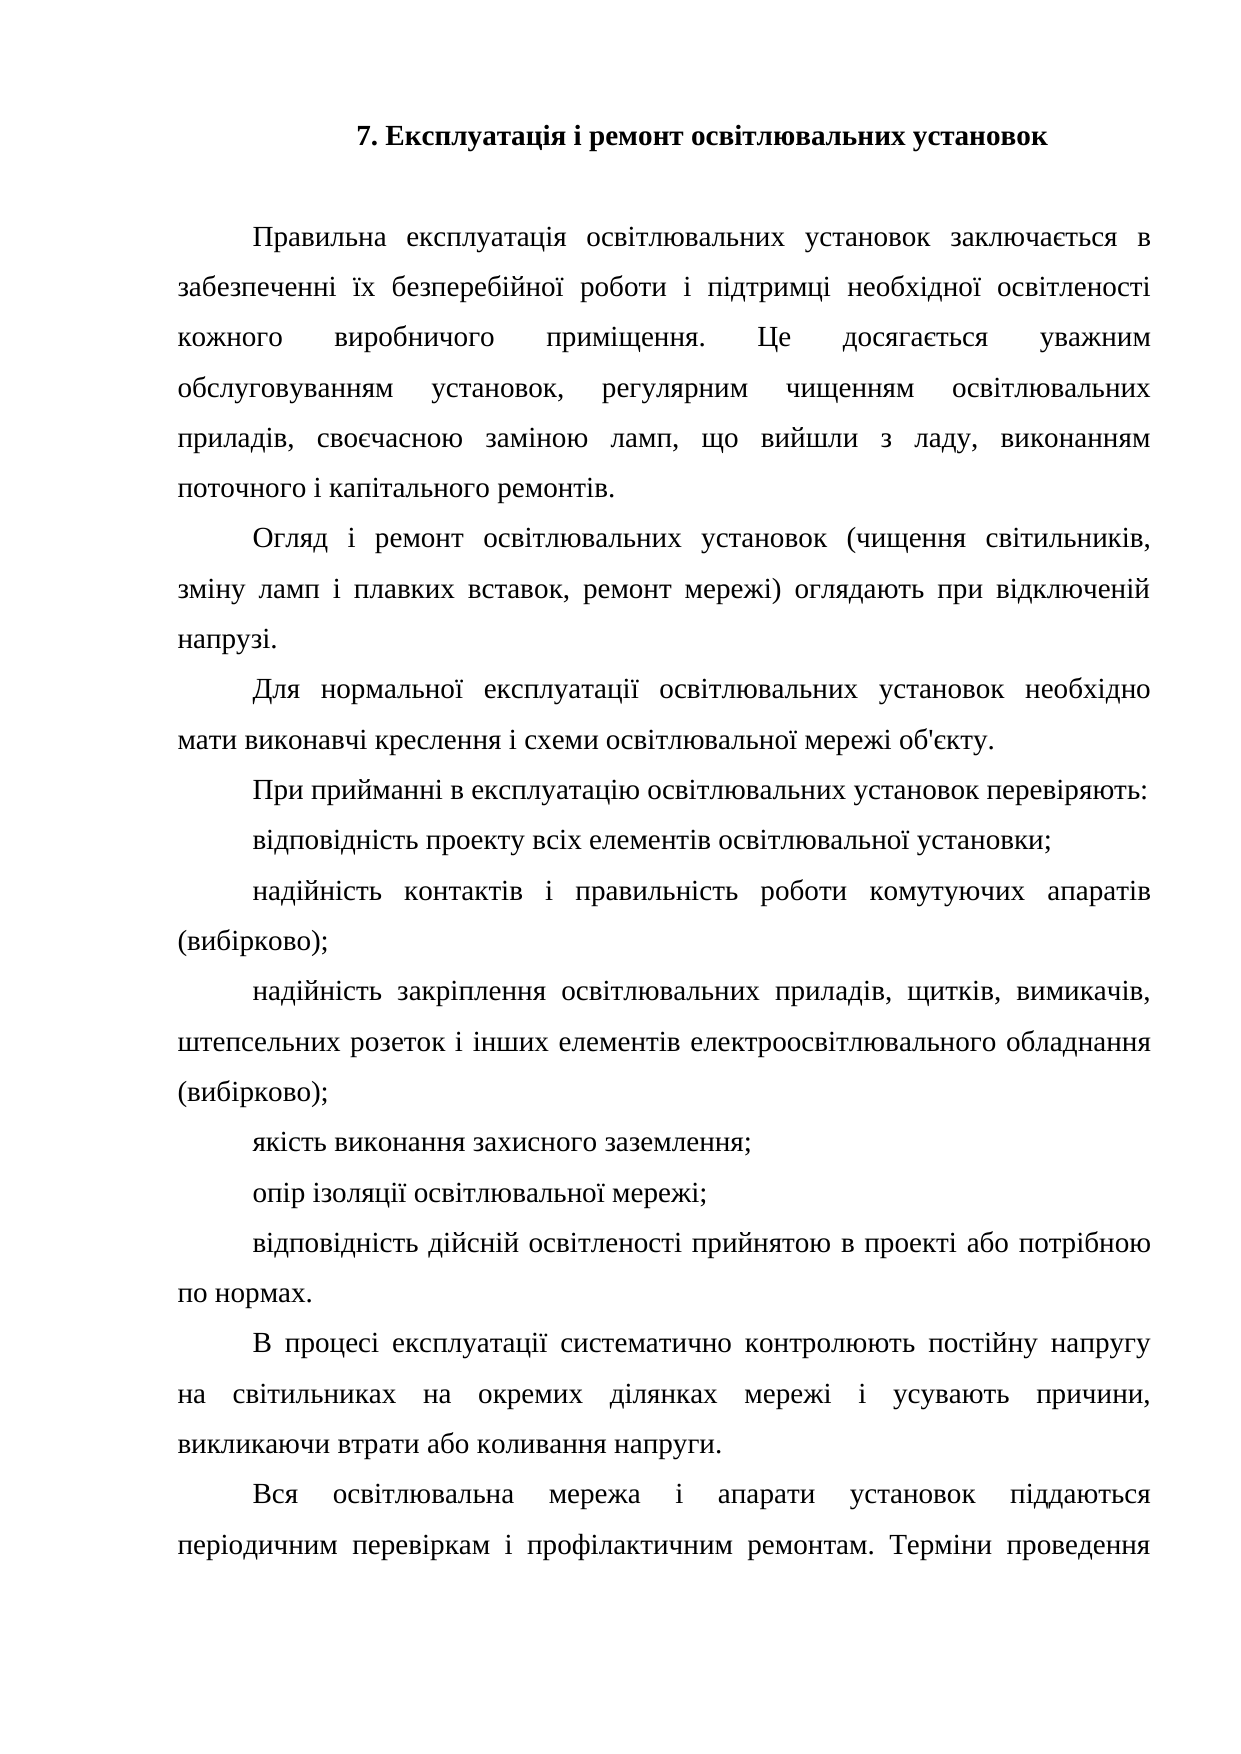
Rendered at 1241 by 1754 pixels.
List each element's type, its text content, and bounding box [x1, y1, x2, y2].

text Огляд і ремонт освітлювальних установок (чищення світильників, зміну ламп і плавких вставок, ремонт мережі) оглядають при відключеній напрузі. [177, 521, 1152, 655]
text Для нормальної експлуатації освітлювальних установок необхідно мати виконавчі креслення і схеми освітлювальної мережі об'єкту. [177, 672, 1152, 755]
text При прийманні в експлуатацію освітлювальних установок перевіряють: [177, 772, 1152, 806]
text 7. Експлуатація і ремонт освітлювальних установок [177, 118, 1152, 152]
text опір ізоляції освітлювальної мережі; [177, 1175, 1152, 1208]
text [177, 1477, 1152, 1560]
text відповідність проекту всіх елементів освітлювальної установки; [177, 822, 1152, 856]
text відповідність дійсній освітленості прийнятою в проекті або потрібною по нормах. [177, 1225, 1152, 1309]
text якість виконання захисного заземлення; [177, 1124, 1152, 1158]
text надійність контактів і правильність роботи комутуючих апаратів (вибірково); [177, 873, 1152, 957]
text В процесі експлуатації систематично контролюють постійну напругу на світильниках на окремих ділянках мережі і усувають причини, викликаючи втрати або коливання напруги. [177, 1326, 1152, 1460]
text Правильна експлуатація освітлювальних установок заключається в забезпеченні їх безперебійної роботи і підтримці необхідної освітленості кожного виробничого приміщення. Це досягається уважним обслуговуванням установок, регулярним чищенням освітлювальних приладів, своєчасною заміною ламп, що вийшли з ладу, виконанням поточного і капітального ремонтів. [177, 219, 1152, 504]
text надійність закріплення освітлювальних приладів, щитків, вимикачів, штепсельних розеток і інших елементів електроосвітлювального обладнання (вибірково); [177, 973, 1152, 1108]
